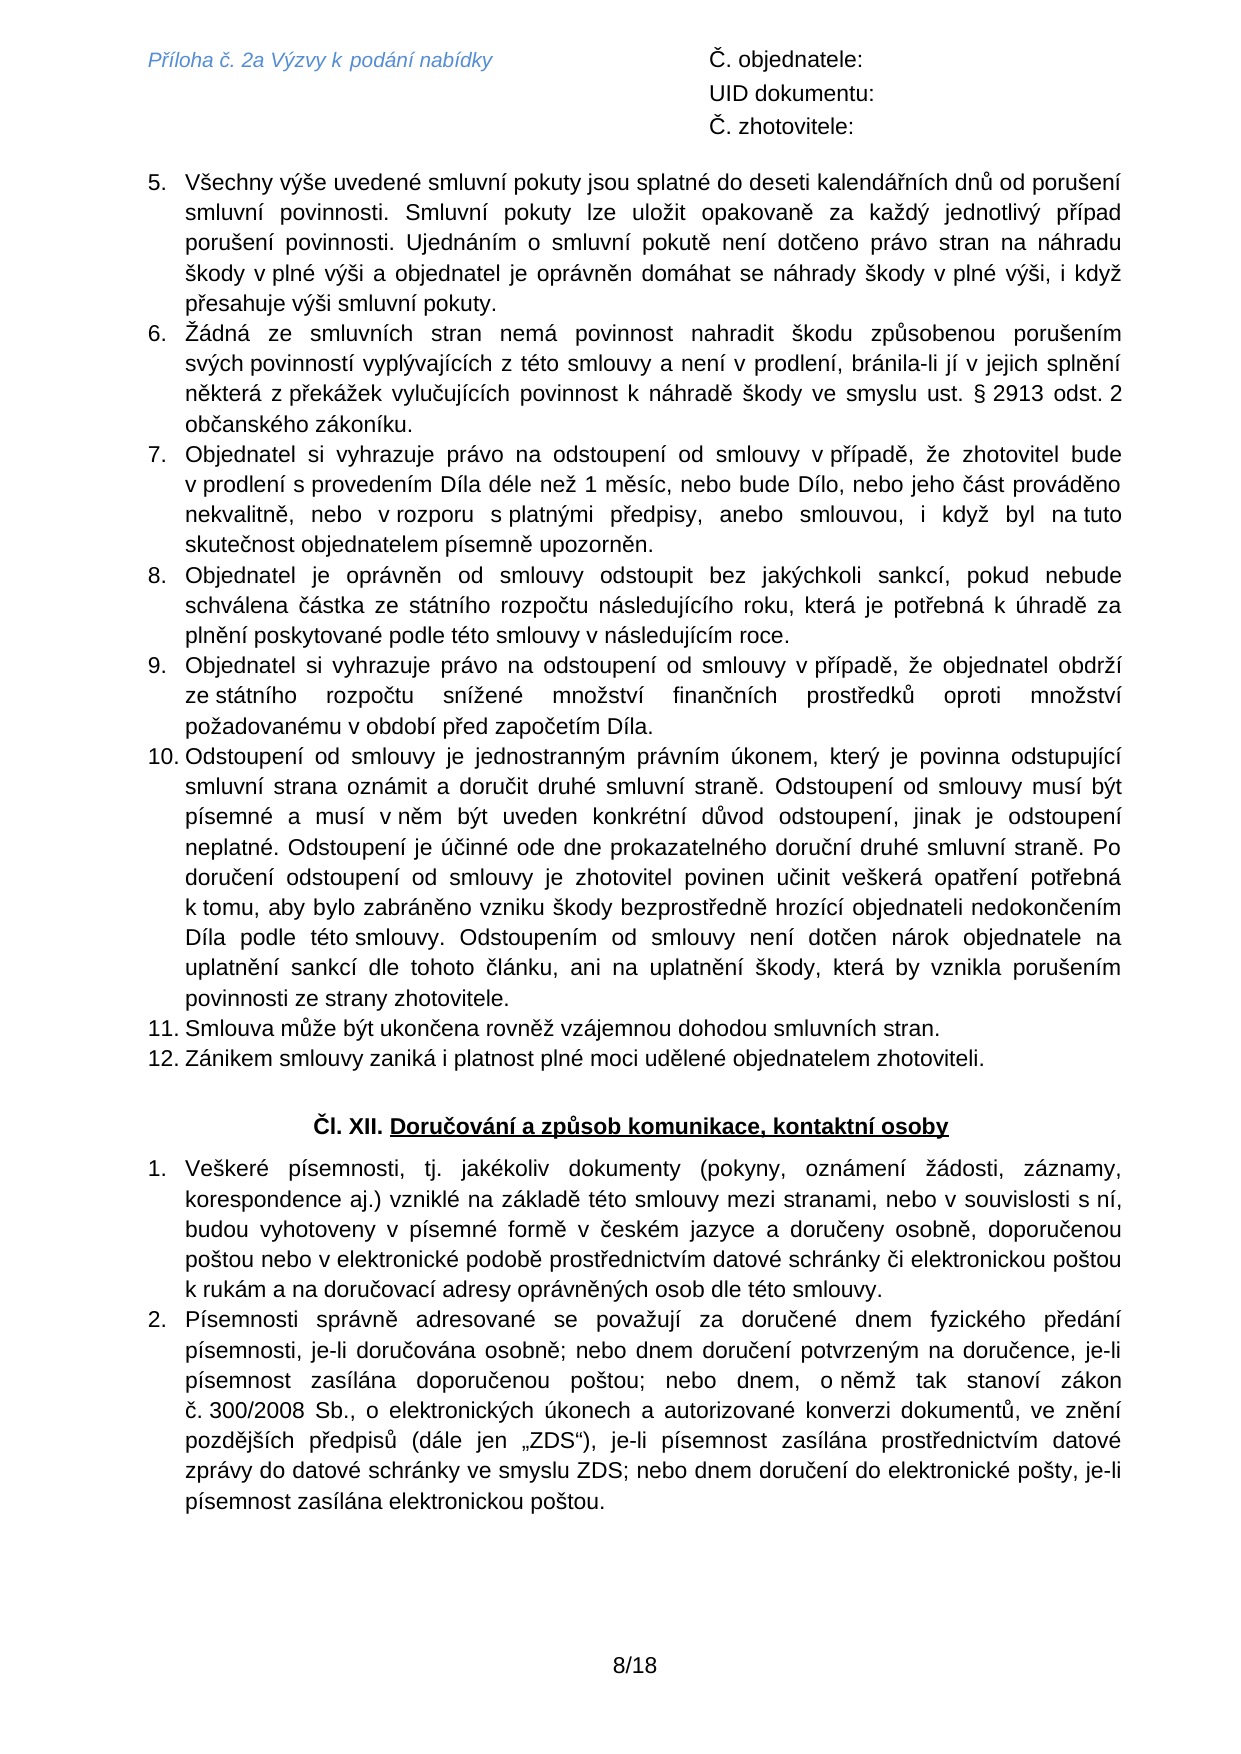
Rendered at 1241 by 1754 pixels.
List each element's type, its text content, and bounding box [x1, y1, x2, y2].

list Veškeré písemnosti, tj. jakékoliv dokumenty (pokyny, oznámení žádosti, záznamy, korespondence aj.) vzniklé na základě této smlouvy mezi stranami, nebo v souvislosti s ní, budou vyhotoveny v písemné formě v českém jazyce a doručeny osobně, doporučenou poštou nebo v elektronické podobě prostřednictvím datové schránky či elektronickou poštou k rukám a na doručovací adresy oprávněných osob dle této smlouvy. [148, 1155, 1122, 1303]
list Odstoupení od smlouvy je jednostranným právním úkonem, který je povinna odstupující smluvní strana oznámit a doručit druhé smluvní straně. Odstoupení od smlouvy musí být písemné a musí v něm být uveden konkrétní důvod odstoupení, jinak je odstoupení neplatné. Odstoupení je účinné ode dne prokazatelného doruční druhé smluvní straně. Po doručení odstoupení od smlouvy je zhotovitel povinen učinit veškerá opatření potřebná k tomu, aby bylo zabráněno vzniku škody bezprostředně hrozící objednateli nedokončením Díla podle této smlouvy. Odstoupením od smlouvy není dotčen nárok objednatele na uplatnění sankcí dle tohoto článku, ani na uplatnění škody, která by vznikla porušením povinnosti ze strany zhotovitele. [148, 743, 1122, 1011]
list Zánikem smlouvy zaniká i platnost plné moci udělené objednatelem zhotoviteli. [148, 1045, 1122, 1071]
list Všechny výše uvedené smluvní pokuty jsou splatné do deseti kalendářních dnů od porušení smluvní povinnosti. Smluvní pokuty lze uložit opakovaně za každý jednotlivý případ porušení povinnosti. Ujednáním o smluvní pokutě není dotčeno právo stran na náhradu škody v plné výši a objednatel je oprávněn domáhat se náhrady škody v plné výši, i když přesahuje výši smluvní pokuty. [148, 169, 1122, 316]
list Objednatel je oprávněn od smlouvy odstoupit bez jakýchkoli sankcí, pokud nebude schválena částka ze státního rozpočtu následujícího roku, která je potřebná k úhradě za plnění poskytované podle této smlouvy v následujícím roce. [148, 562, 1122, 648]
list Objednatel si vyhrazuje právo na odstoupení od smlouvy v případě, že zhotovitel bude v prodlení s provedením Díla déle než 1 měsíc, nebo bude Dílo, nebo jeho část prováděno nekvalitně, nebo v rozporu s platnými předpisy, anebo smlouvou, i když byl na tuto skutečnost objednatelem písemně upozorněn. [148, 441, 1122, 558]
list Objednatel si vyhrazuje právo na odstoupení od smlouvy v případě, že objednatel obdrží ze státního rozpočtu snížené množství finančních prostředků oproti množství požadovanému v období před započetím Díla. [148, 652, 1122, 739]
list Písemnosti správně adresované se považují za doručené dnem fyzického předání písemnosti, je-li doručována osobně; nebo dnem doručení potvrzeným na doručence, je-li písemnost zasílána doporučenou poštou; nebo dnem, o němž tak stanoví zákon č. 300/2008 Sb., o elektronických úkonech a autorizované konverzi dokumentů, ve znění pozdějších předpisů (dále jen „ZDS“), je-li písemnost zasílána prostřednictvím datové zprávy do datové schránky ve smyslu ZDS; nebo dnem doručení do elektronické pošty, je-li písemnost zasílána elektronickou poštou. [148, 1306, 1122, 1514]
list Smlouva může být ukončena rovněž vzájemnou dohodou smluvních stran. [148, 1015, 1122, 1041]
text Doručování a způsob komunikace, kontaktní osoby [148, 1113, 1122, 1139]
list Žádná ze smluvních stran nemá povinnost nahradit škodu způsobenou porušením svých povinností vyplývajících z této smlouvy a není v prodlení, bránila-li jí v jejich splnění některá z překážek vylučujících povinnost k náhradě škody ve smyslu ust. § 2913 odst. 2 občanského zákoníku. [148, 320, 1122, 437]
